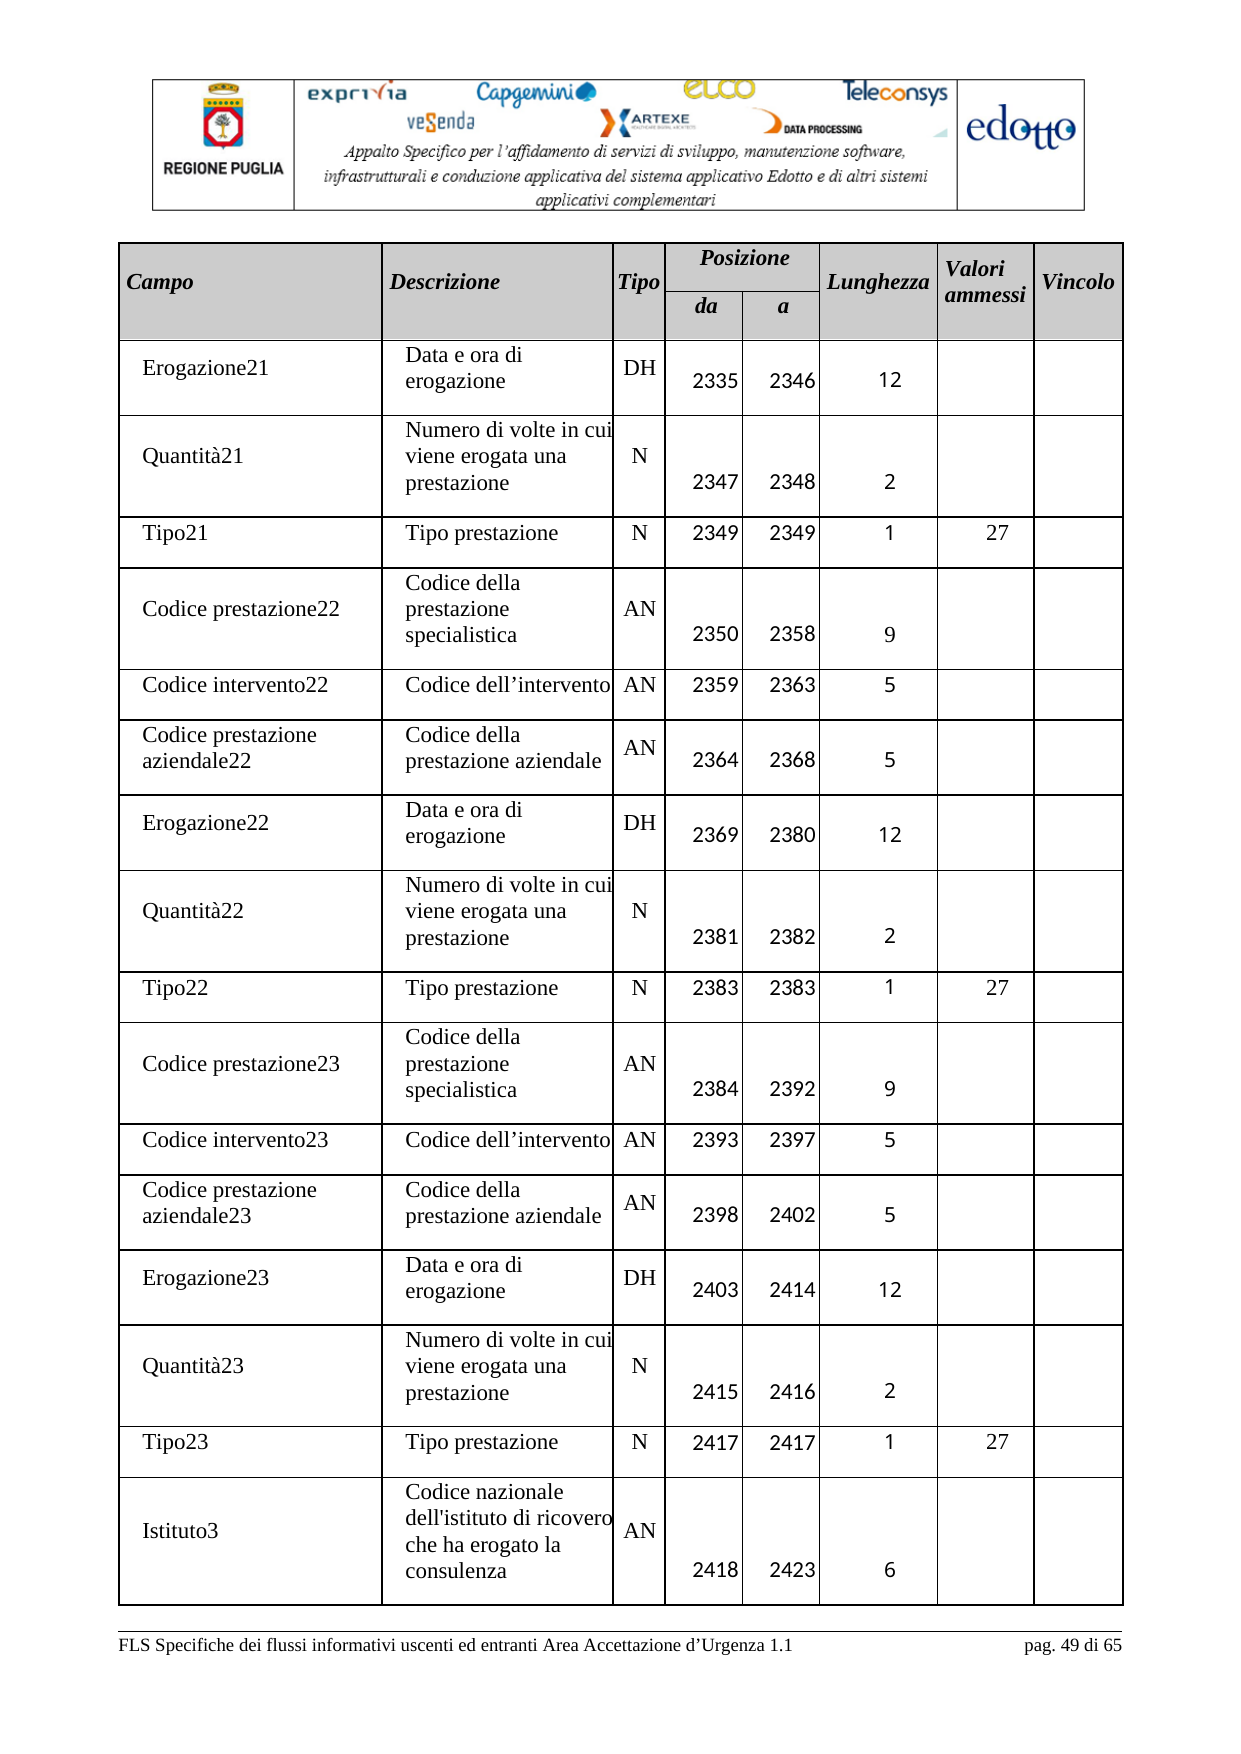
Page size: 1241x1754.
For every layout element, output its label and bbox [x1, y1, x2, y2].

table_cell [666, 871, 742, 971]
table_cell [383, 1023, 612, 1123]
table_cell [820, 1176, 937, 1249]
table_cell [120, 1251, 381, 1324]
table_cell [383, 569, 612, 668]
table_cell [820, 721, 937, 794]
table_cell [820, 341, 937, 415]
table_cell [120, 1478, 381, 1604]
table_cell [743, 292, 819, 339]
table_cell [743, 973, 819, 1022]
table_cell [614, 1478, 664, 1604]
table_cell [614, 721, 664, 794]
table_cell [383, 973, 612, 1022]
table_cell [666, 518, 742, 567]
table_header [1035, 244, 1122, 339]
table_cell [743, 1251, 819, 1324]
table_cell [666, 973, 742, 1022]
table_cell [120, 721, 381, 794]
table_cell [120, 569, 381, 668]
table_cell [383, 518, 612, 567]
picture [147, 73, 1093, 218]
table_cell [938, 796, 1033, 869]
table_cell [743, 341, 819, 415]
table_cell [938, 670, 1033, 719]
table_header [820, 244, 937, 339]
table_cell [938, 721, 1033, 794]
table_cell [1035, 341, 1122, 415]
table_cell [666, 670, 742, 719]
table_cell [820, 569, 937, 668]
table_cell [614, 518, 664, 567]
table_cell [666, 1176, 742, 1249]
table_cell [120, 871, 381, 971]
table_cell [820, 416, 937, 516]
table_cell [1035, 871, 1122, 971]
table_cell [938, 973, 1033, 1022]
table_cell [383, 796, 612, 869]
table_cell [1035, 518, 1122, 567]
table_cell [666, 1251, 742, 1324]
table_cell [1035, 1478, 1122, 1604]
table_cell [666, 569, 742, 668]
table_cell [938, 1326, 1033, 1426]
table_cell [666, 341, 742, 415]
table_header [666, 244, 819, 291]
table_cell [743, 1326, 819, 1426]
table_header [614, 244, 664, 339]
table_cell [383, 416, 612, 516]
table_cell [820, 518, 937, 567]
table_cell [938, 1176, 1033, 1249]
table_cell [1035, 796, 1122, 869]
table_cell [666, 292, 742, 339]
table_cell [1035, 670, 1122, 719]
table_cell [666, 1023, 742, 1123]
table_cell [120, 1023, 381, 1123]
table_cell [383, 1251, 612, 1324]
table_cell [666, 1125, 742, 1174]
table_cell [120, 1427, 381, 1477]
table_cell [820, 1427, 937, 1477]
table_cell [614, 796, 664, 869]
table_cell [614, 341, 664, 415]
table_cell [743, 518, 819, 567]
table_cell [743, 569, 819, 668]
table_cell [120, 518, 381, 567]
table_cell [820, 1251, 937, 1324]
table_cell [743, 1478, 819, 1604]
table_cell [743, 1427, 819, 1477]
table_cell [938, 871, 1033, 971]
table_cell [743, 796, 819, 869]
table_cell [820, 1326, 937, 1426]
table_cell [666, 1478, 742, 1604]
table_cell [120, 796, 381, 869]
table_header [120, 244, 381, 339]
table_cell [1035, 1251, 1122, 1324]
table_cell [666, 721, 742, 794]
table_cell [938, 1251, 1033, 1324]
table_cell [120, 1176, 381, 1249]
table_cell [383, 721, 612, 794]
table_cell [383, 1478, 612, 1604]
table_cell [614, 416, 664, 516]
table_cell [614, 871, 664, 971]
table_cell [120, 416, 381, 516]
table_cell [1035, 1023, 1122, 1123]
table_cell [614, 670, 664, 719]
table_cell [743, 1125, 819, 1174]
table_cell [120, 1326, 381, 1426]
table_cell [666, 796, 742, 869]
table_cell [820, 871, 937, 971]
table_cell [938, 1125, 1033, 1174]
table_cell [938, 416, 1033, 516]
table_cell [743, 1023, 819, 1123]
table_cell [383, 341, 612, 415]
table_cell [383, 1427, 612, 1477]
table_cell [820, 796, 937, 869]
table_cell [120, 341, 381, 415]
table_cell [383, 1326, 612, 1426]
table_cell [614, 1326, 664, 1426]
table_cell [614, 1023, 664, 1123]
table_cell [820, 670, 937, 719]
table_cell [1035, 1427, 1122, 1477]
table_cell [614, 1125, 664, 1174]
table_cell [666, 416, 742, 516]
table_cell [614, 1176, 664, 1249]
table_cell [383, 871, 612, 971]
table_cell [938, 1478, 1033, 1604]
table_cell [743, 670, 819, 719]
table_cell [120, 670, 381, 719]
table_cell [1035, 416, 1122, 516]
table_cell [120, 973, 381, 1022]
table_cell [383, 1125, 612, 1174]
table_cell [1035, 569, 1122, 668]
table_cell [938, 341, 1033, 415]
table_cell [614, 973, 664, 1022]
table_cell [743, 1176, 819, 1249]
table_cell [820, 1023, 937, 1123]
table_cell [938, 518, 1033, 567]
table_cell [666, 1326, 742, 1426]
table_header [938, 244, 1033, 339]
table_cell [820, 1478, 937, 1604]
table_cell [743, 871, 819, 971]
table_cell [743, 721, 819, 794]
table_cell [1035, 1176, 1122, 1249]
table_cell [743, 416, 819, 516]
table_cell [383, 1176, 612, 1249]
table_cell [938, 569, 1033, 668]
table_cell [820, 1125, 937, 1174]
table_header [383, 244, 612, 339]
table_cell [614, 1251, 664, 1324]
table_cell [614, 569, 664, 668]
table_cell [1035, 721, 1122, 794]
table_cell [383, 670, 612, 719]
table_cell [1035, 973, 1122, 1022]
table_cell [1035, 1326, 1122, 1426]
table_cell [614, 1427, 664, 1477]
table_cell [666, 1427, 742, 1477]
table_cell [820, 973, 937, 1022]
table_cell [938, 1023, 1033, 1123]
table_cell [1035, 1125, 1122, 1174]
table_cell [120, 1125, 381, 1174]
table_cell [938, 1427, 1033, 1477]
